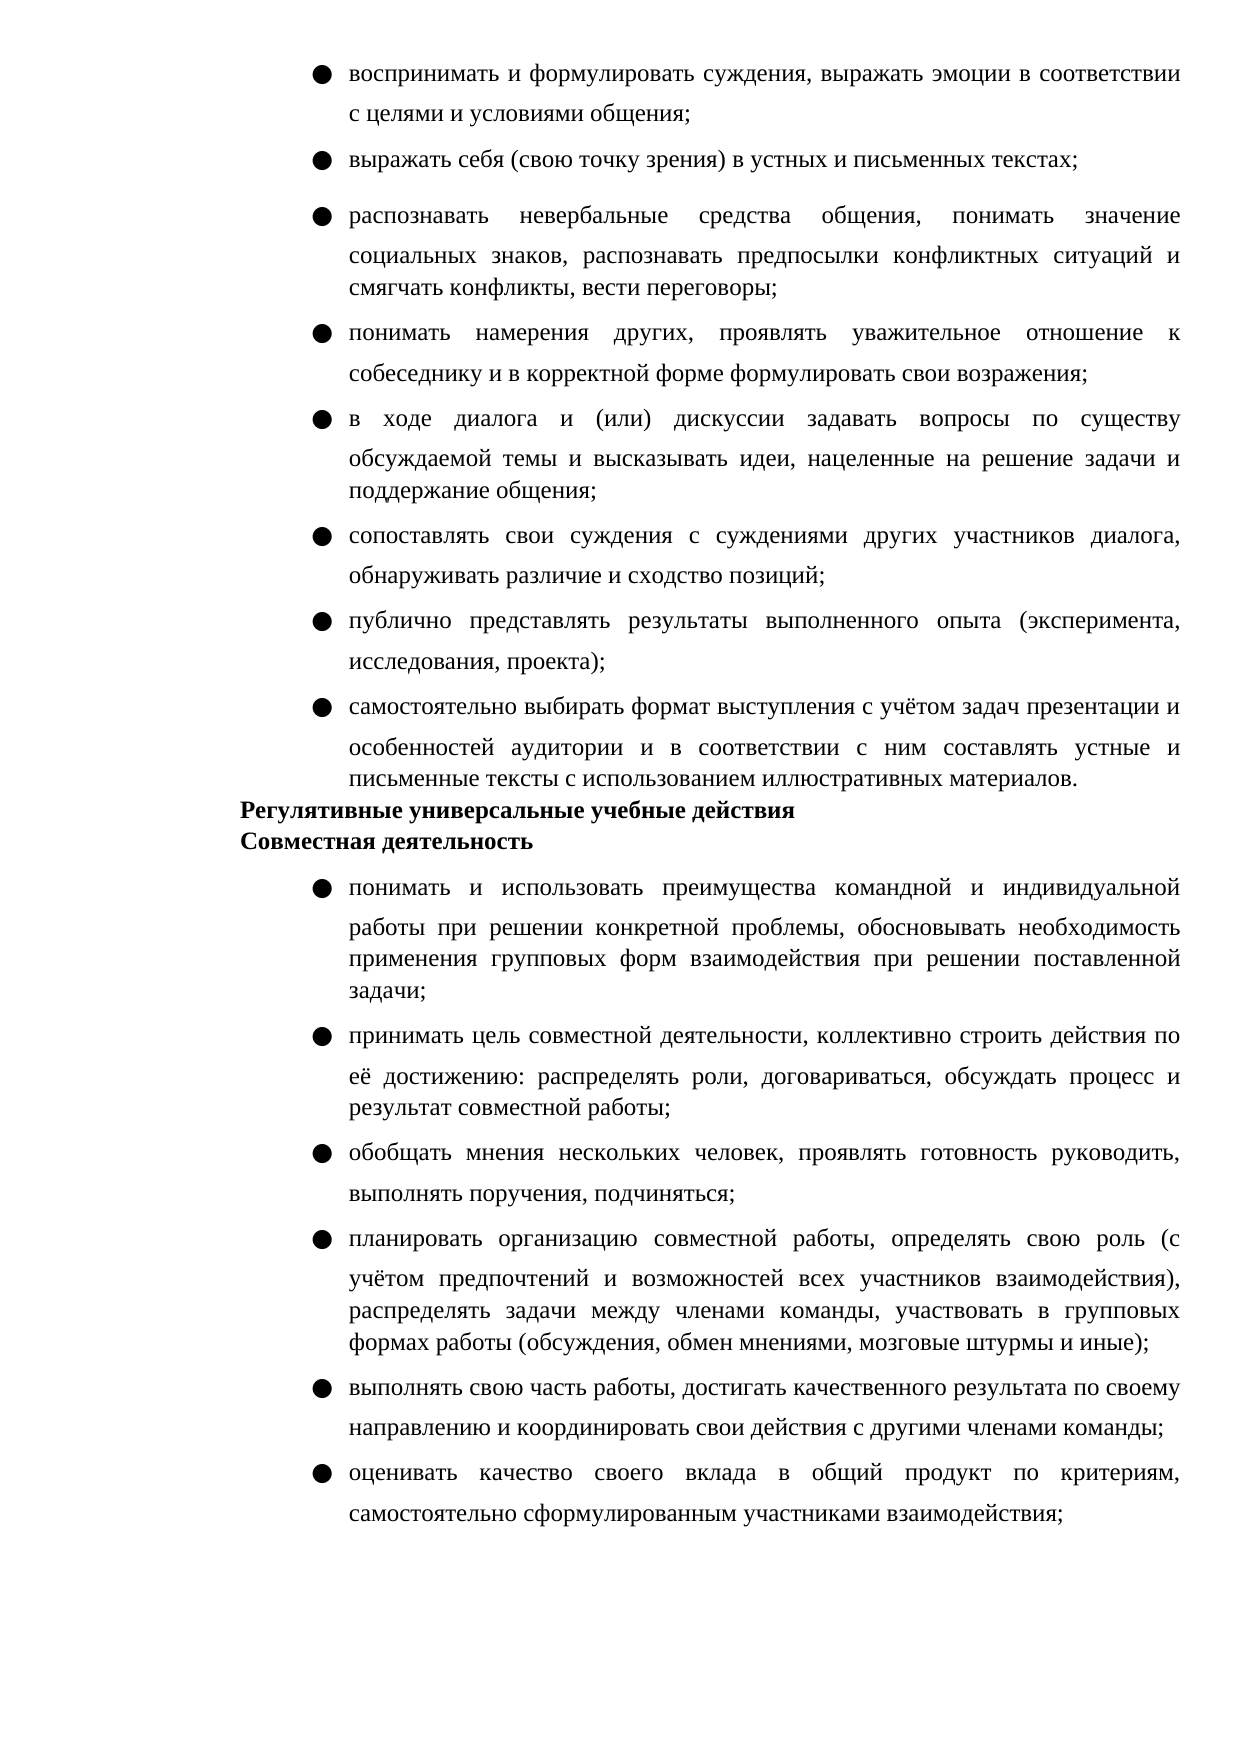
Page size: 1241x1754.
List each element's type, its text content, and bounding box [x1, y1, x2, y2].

list понимать намерения других, проявлять уважительное отношение к собеседнику и в корректной форме формулировать свои возражения; [311, 303, 1181, 386]
list сопоставлять свои суждения с суждениями других участников диалога, обнаруживать различие и сходство позиций; [311, 506, 1181, 589]
list выполнять свою часть работы, достигать качественного результата по своему направлению и координировать свои действия с другими членами команды; [311, 1358, 1181, 1441]
list самостоятельно выбирать формат выступления с учётом задач презентации и особенностей аудитории и в соответствии с ним составлять устные и письменные тексты с использованием иллюстративных материалов. [311, 678, 1181, 792]
list понимать и использовать преимущества командной и индивидуальной работы при решении конкретной проблемы, обосновывать необходимость применения групповых форм взаимодействия при решении поставленной задачи; [311, 858, 1181, 1004]
list публично представлять результаты выполненного опыта (эксперимента, исследования, проекта); [311, 592, 1181, 675]
list оценивать качество своего вклада в общий продукт по критериям, самостоятельно сформулированным участниками взаимодействия; [311, 1444, 1181, 1527]
list распознавать невербальные средства общения, понимать значение социальных знаков, распознавать предпосылки конфликтных ситуаций и смягчать конфликты, вести переговоры; [311, 186, 1181, 301]
list принимать цель совместной деятельности, коллективно строить действия по её достижению: распределять роли, договариваться, обсуждать процесс и результат совместной работы; [311, 1007, 1181, 1121]
list в ходе диалога и (или) дискуссии задавать вопросы по существу обсуждаемой темы и высказывать идеи, нацеленные на решение задачи и поддержание общения; [311, 389, 1181, 503]
text Регулятивные универсальные учебные действия [177, 795, 1181, 823]
text Совместная деятельность [177, 826, 1181, 855]
list выражать себя (свою точку зрения) в устных и письменных текстах; [311, 130, 1181, 181]
list обобщать мнения нескольких человек, проявлять готовность руководить, выполнять поручения, подчиняться; [311, 1124, 1181, 1207]
list планировать организацию совместной работы, определять свою роль (с учётом предпочтений и возможностей всех участников взаимодействия), распределять задачи между членами команды, участвовать в групповых формах работы (обсуждения, обмен мнениями, мозговые штурмы и иные); [311, 1209, 1181, 1355]
list воспринимать и формулировать суждения, выражать эмоции в соответствии с целями и условиями общения; [311, 44, 1181, 127]
